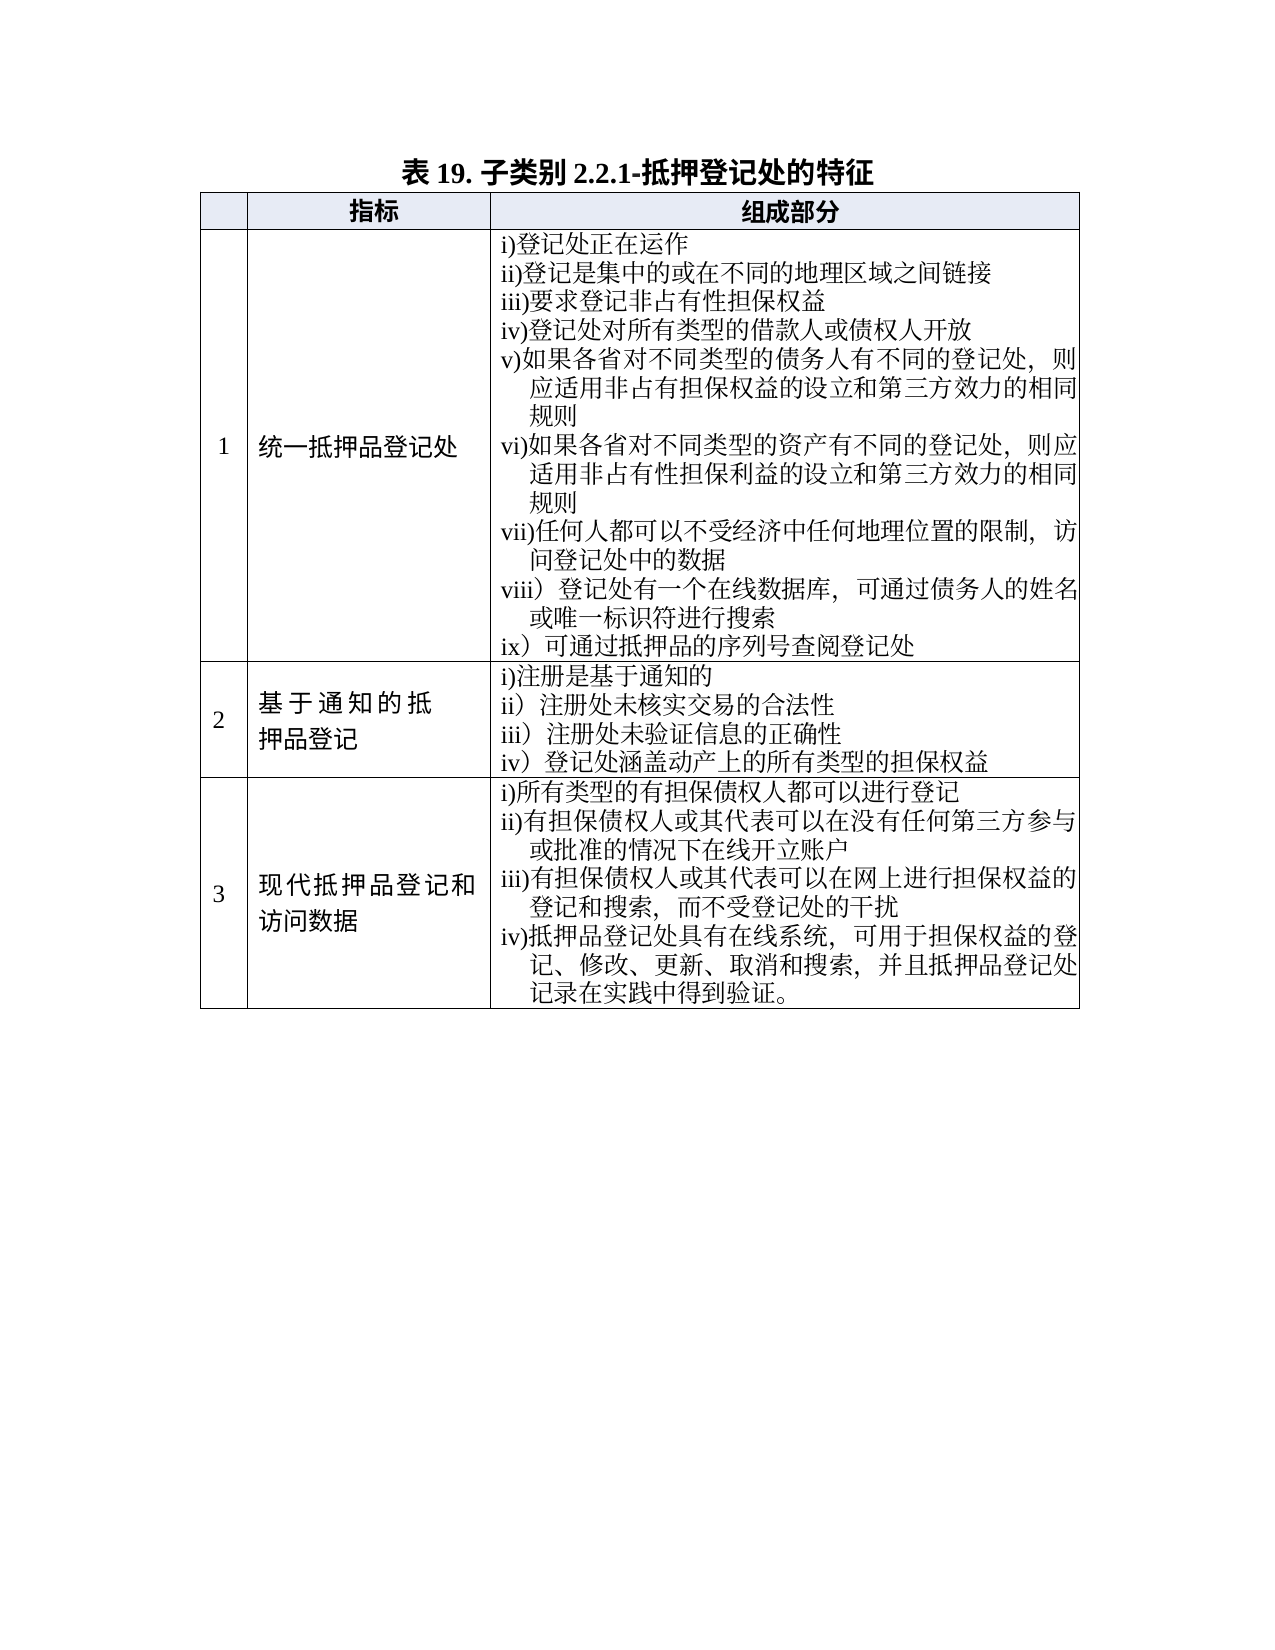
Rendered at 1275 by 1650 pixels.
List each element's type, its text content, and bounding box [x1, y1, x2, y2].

table_cell 3 [201, 778, 247, 1008]
table_cell i)登记处正在运作 ii)登记是集中的或在不同的地理区域之间链接 iii)要求登记非占有性担保权益 iv)登记处对所有类型的借款人或债权人开放 v)如果各省对不同类型的债务人有不同的登记处，则应适用非占有担保权益的设立和第三方效力的相同规则 vi)如果各省对不同类型的资产有不同的登记处，则应适用非占有性担保利益的设立和第三方效力的相同规则 vii)任何人都可以不受经济中任何地理位置的限制，访问登记处中的数据 viii）登记处有一个在线数据库，可通过债务人的姓名或唯一标识符进行搜索 ix）可通过抵押品的序列号查阅登记处 [491, 230, 1079, 661]
table_cell 基于通知的抵押品登记 [248, 662, 490, 777]
text 表19. 子类别2.2.1-抵押登记处的特征 [187, 150, 1087, 192]
table_header 组成部分 [491, 193, 1079, 229]
table_header [201, 193, 247, 229]
table_cell 1 [201, 230, 247, 661]
table_cell i)注册是基于通知的 ii）注册处未核实交易的合法性 iii）注册处未验证信息的正确性 iv）登记处涵盖动产上的所有类型的担保权益 [491, 662, 1079, 777]
table_header 指标 [248, 193, 490, 229]
table_cell 现代抵押品登记和访问数据 [248, 778, 490, 1008]
table_cell 2 [201, 662, 247, 777]
table_cell i)所有类型的有担保债权人都可以进行登记 ii)有担保债权人或其代表可以在没有任何第三方参与或批准的情况下在线开立账户 iii)有担保债权人或其代表可以在网上进行担保权益的登记和搜索，而不受登记处的干扰 iv)抵押品登记处具有在线系统，可用于担保权益的登记、修改、更新、取消和搜索，并且抵押品登记处记录在实践中得到验证。 [491, 778, 1079, 1008]
table_cell 统一抵押品登记处 [248, 230, 490, 661]
